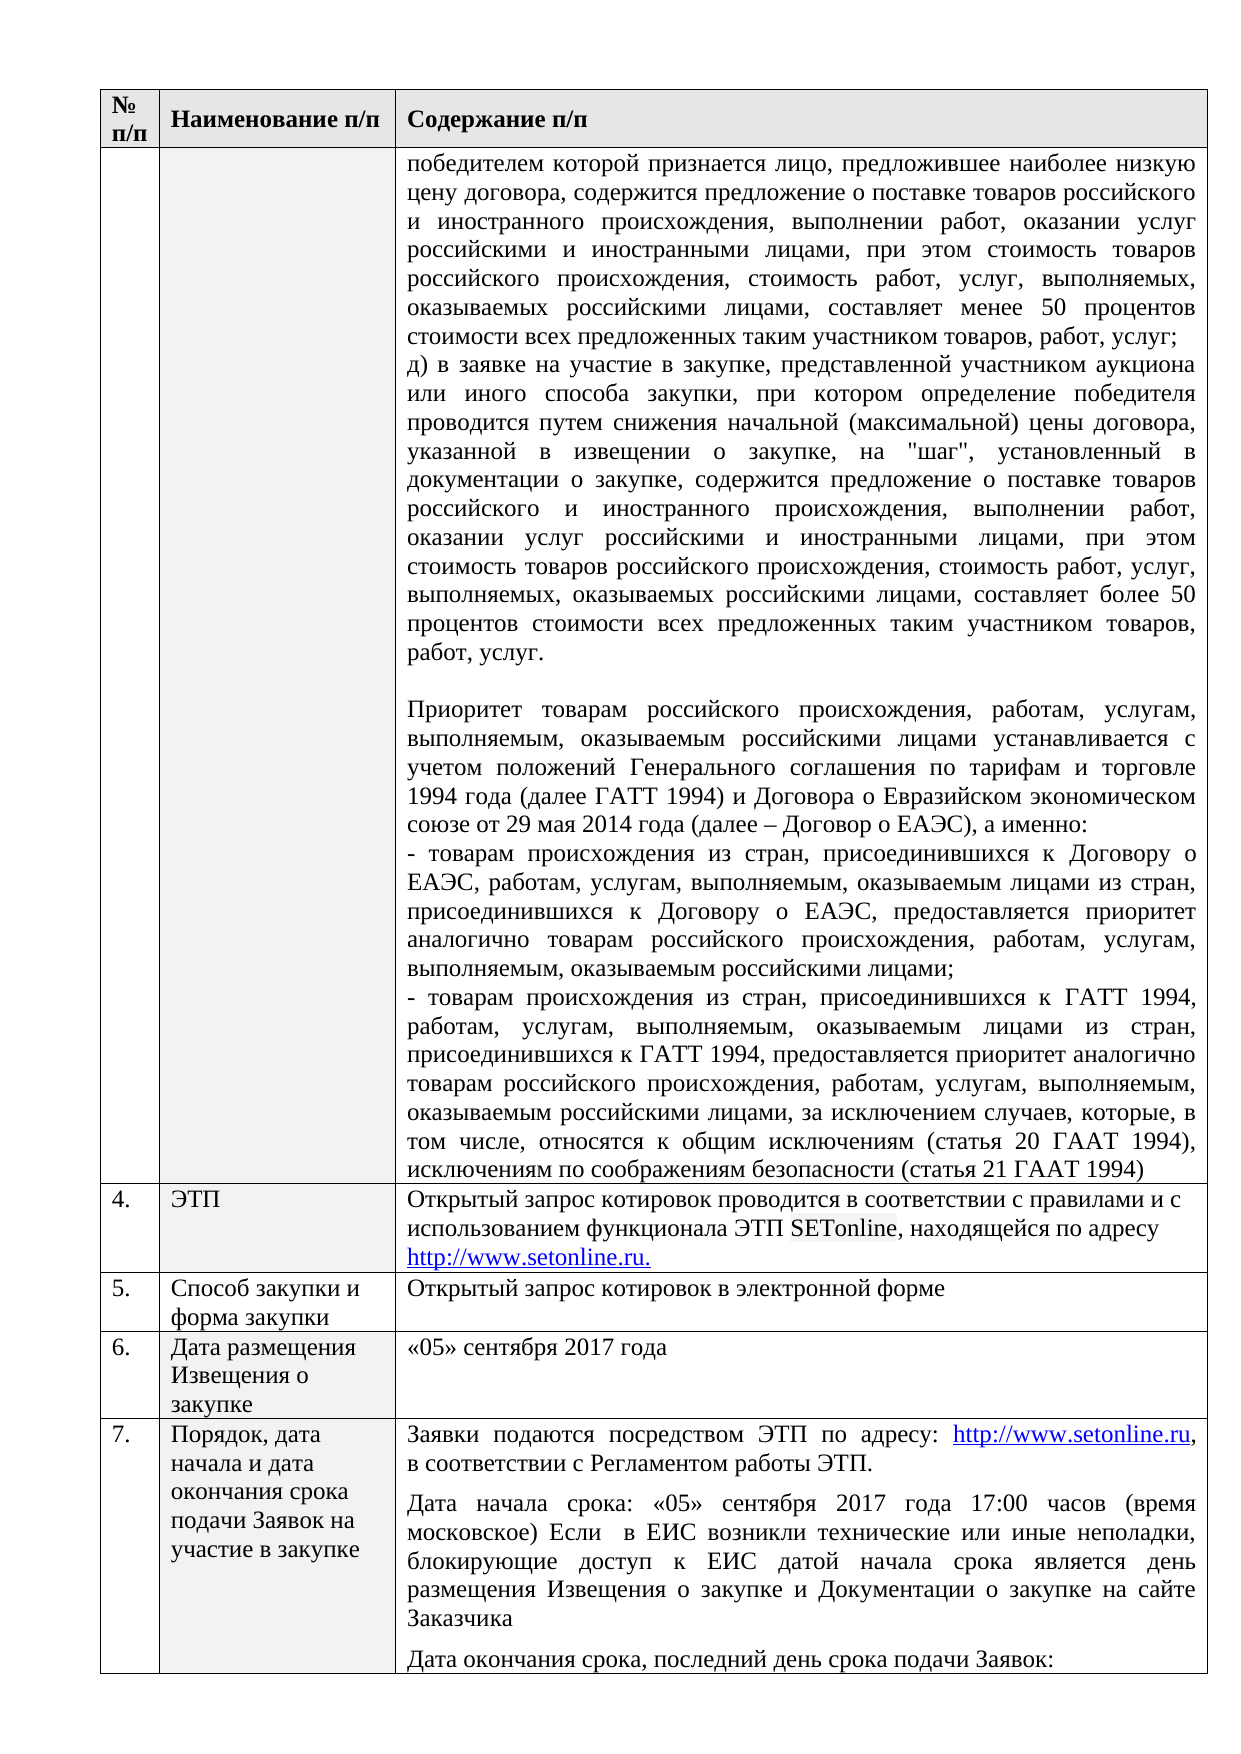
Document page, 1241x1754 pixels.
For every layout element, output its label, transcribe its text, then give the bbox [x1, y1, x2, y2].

table_cell [101, 1419, 159, 1673]
table_cell Способ закупки и форма закупки [160, 1273, 395, 1331]
table_header Содержание п/п [396, 90, 1207, 147]
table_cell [160, 148, 395, 1183]
table_cell [101, 148, 159, 1183]
table_cell [101, 1184, 159, 1272]
table_cell Дата размещения Извещения о закупке [160, 1332, 395, 1418]
table_cell [101, 1273, 159, 1331]
table_cell [101, 1332, 159, 1418]
table_header № п/п [101, 90, 159, 147]
table_header Наименование п/п [160, 90, 395, 147]
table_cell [396, 1419, 1207, 1673]
table_cell Открытый запрос котировок в электронной форме [396, 1273, 1207, 1331]
table_cell Открытый запрос котировок проводится в соответствии с правилами и с использованием функционала ЭТП SETonline, находящейся по адресу http://www.setonline.ru. [396, 1184, 1207, 1272]
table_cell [396, 148, 1207, 1183]
table_cell ЭТП [160, 1184, 395, 1272]
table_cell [160, 1419, 395, 1673]
table_cell «05» сентября 2017 года [396, 1332, 1207, 1418]
